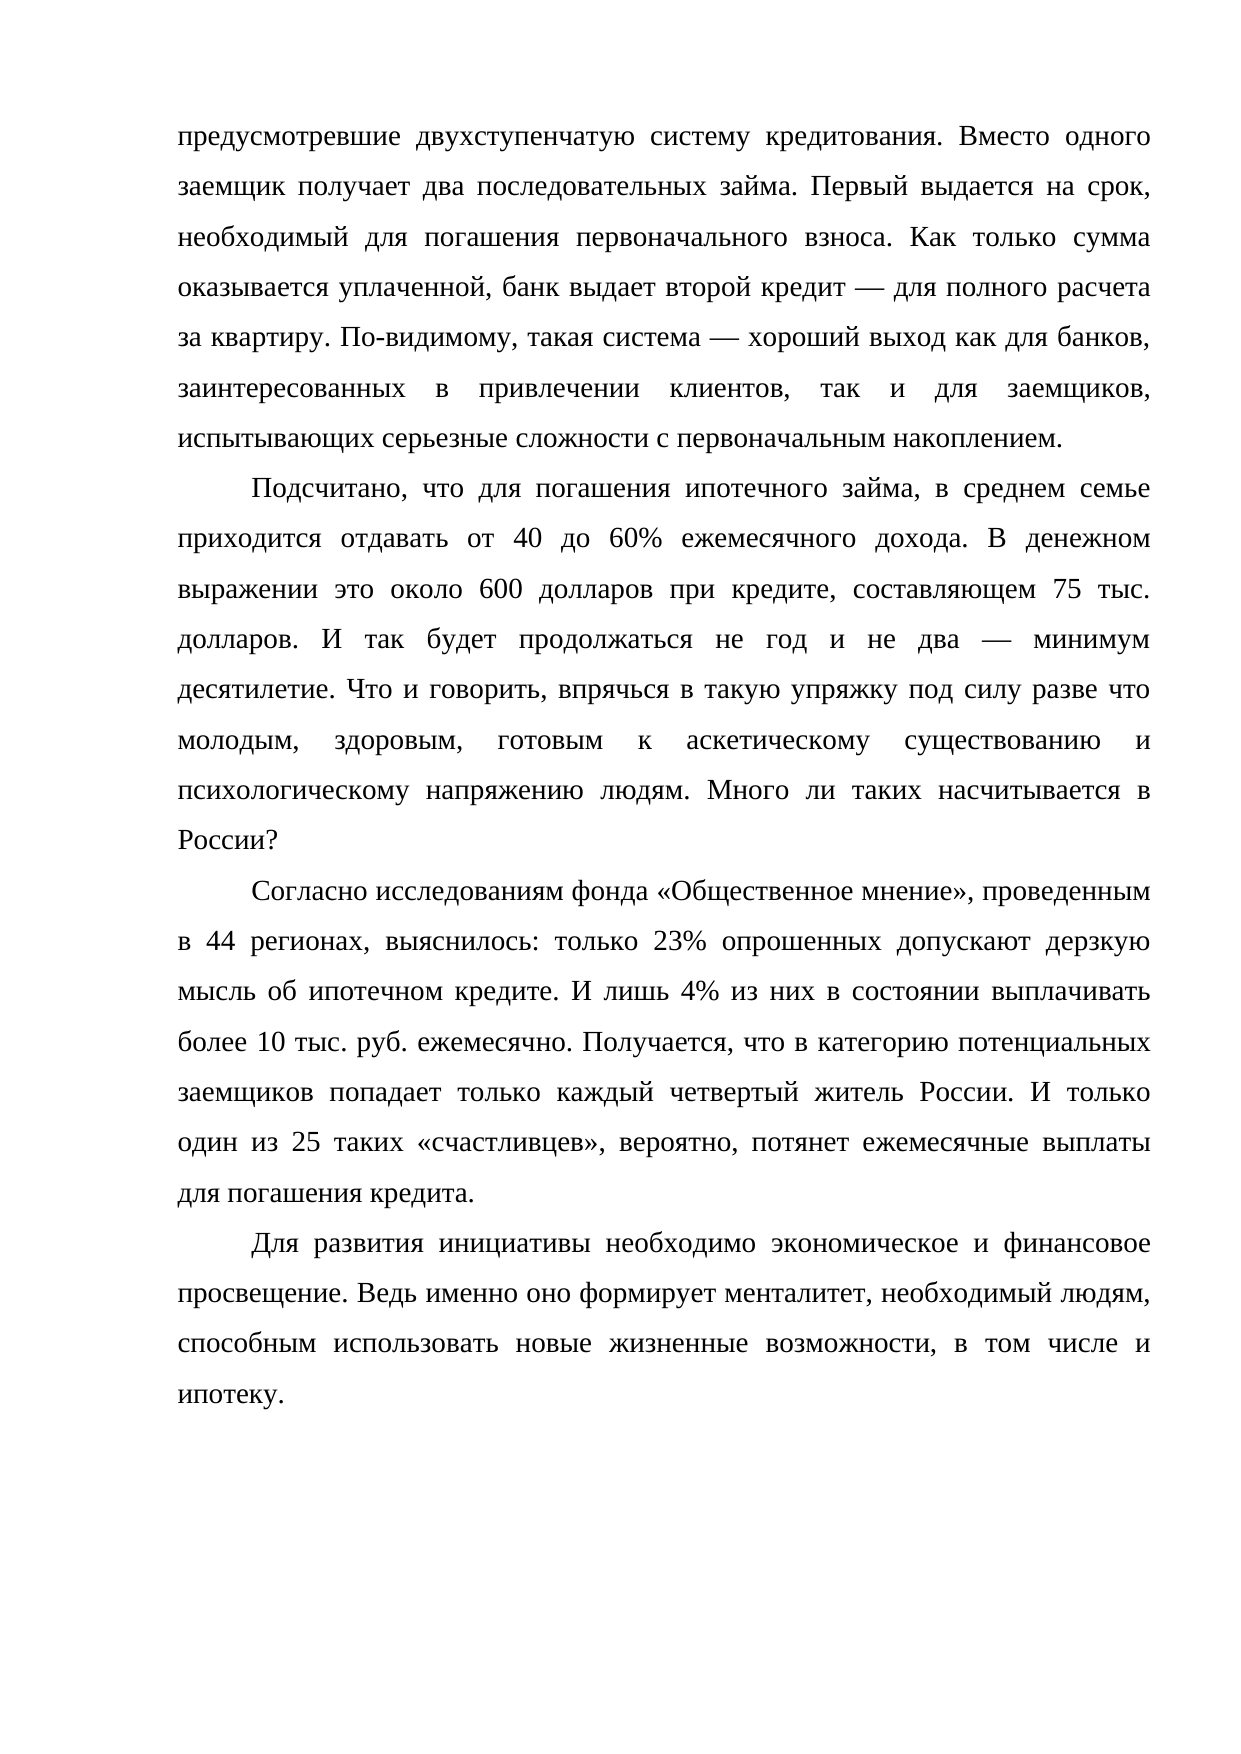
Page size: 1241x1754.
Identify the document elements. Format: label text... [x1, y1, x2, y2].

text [177, 118, 1152, 453]
text Для развития инициативы необходимо экономическое и финансовое просвещение. Ведь именно оно формирует менталитет, необходимый людям, способным использовать новые жизненные возможности, в том числе и ипотеку. [177, 1225, 1152, 1409]
text Согласно исследованиям фонда «Общественное мнение», проведенным в 44 регионах, выяснилось: только 23% опрошенных допускают дерзкую мысль об ипотечном кредите. И лишь 4% из них в состоянии выплачивать более 10 тыс. руб. ежемесячно. Получается, что в категорию потенциальных заемщиков попадает только каждый четвертый житель России. И только один из 25 таких «счастливцев», вероятно, потянет ежемесячные выплаты для погашения кредита. [177, 873, 1152, 1208]
text Подсчитано, что для погашения ипотечного займа, в среднем семье приходится отдавать от 40 до 60% ежемесячного дохода. В денежном выражении это около 600 долларов при кредите, составляющем 75 тыс. долларов. И так будет продолжаться не год и не два — минимум десятилетие. Что и говорить, впрячься в такую упряжку под силу разве что молодым, здоровым, готовым к аскетическому существованию и психологическому напряжению людям. Много ли таких насчитывается в России? [177, 470, 1152, 856]
